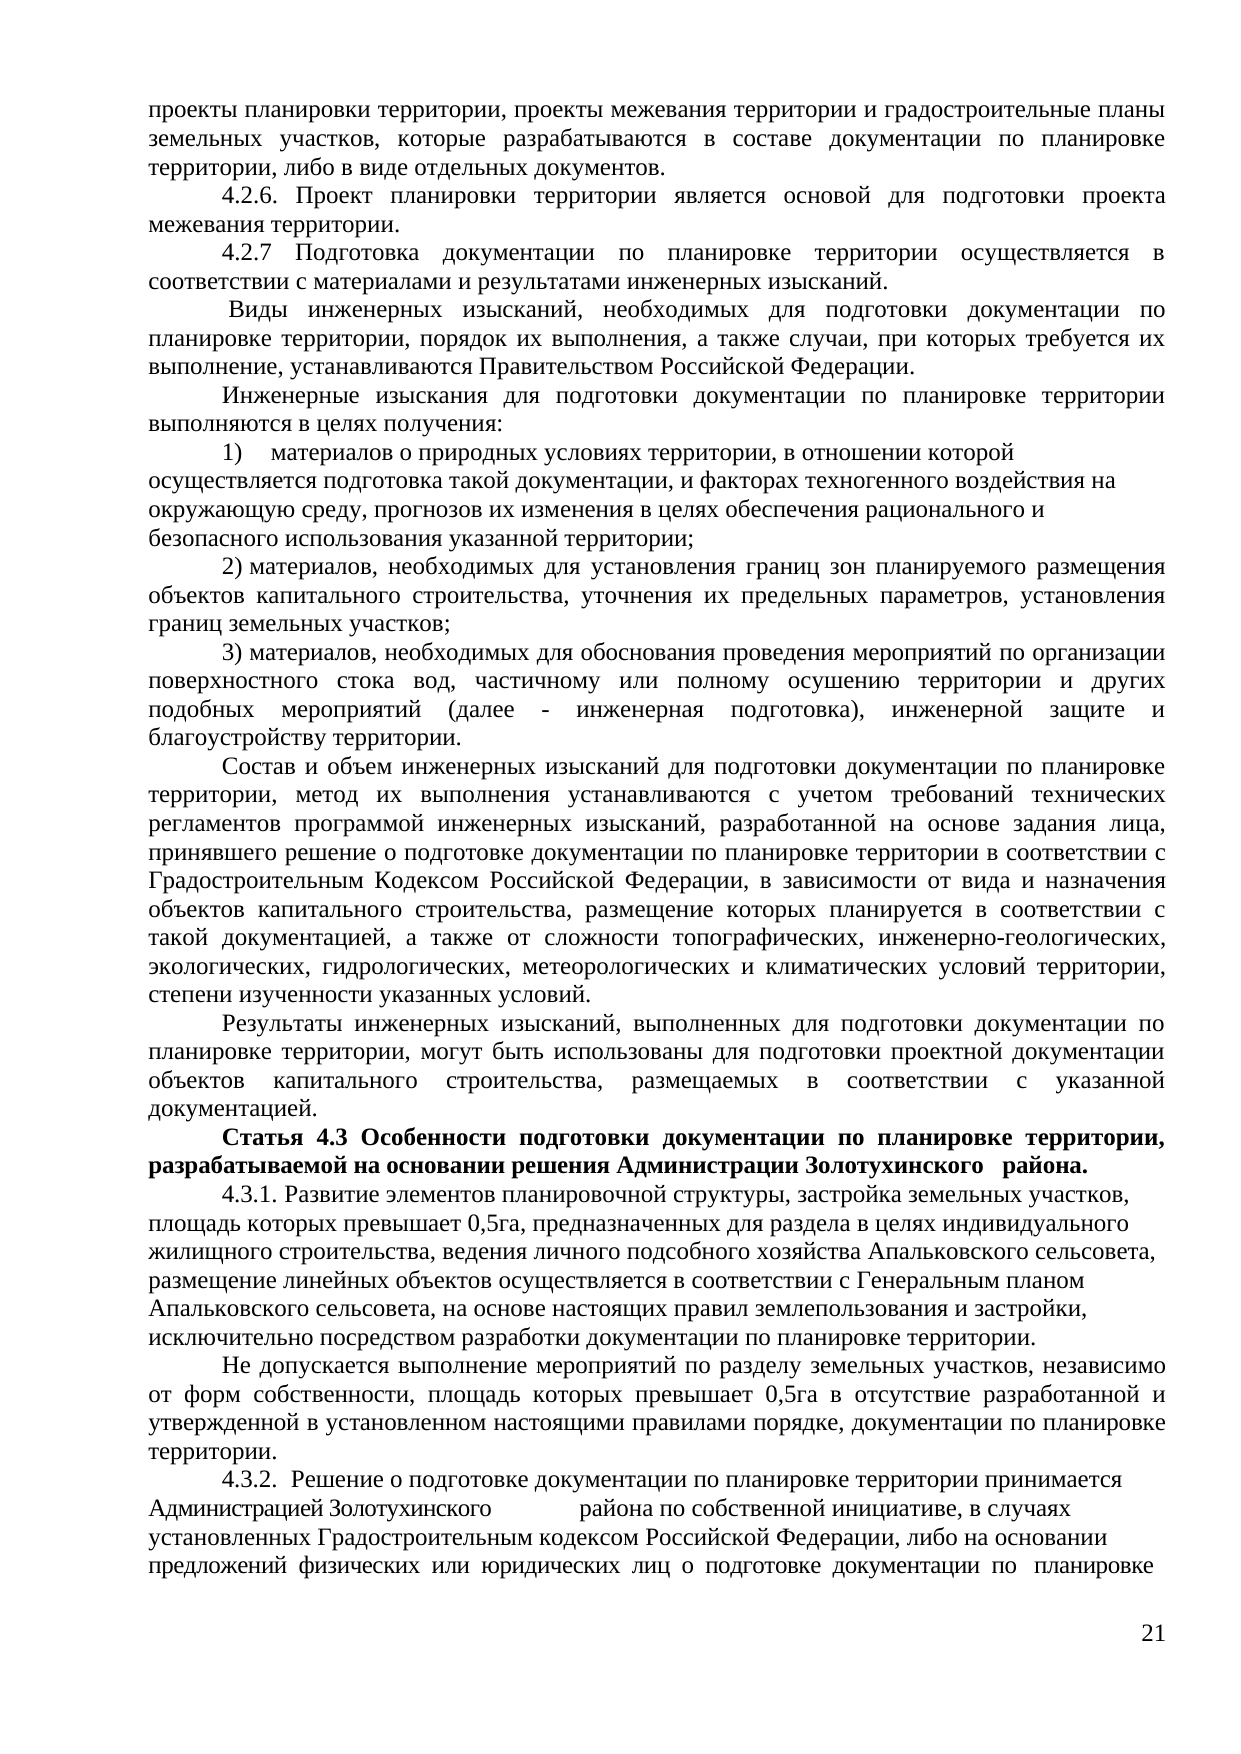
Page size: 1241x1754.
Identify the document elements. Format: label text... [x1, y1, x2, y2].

list материалов, необходимых для обоснования проведения мероприятий по организации поверхностного стока вод, частичному или полному осушению территории и других подобных мероприятий (далее - инженерная подготовка), инженерной защите и благоустройству территории. [148, 637, 1166, 751]
text Состав и объем инженерных изысканий для подготовки документации по планировке территории, метод их выполнения устанавливаются с учетом требований технических регламентов программой инженерных изысканий, разработанной на основе задания лица, принявшего решение о подготовке документации по планировке территории в соответствии с Градостроительным Кодексом Российской Федерации, в зависимости от вида и назначения объектов капитального строительства, размещение которых планируется в соответствии с такой документацией, а также от сложности топографических, инженерно-геологических, экологических, гидрологических, метеорологических и климатических условий территории, степени изученности указанных условий. [148, 751, 1167, 1008]
text 4.3.1. Развитие элементов планировочной структуры, застройка земельных участков, площадь которых превышает 0,5га, предназначенных для раздела в целях индивидуального жилищного строительства, ведения личного подсобного хозяйства Апальковского сельсовета, размещение линейных объектов осуществляется в соответствии с Генеральным планом Апальковского сельсовета, на основе настоящих правил землепользования и застройки, исключительно посредством разработки документации по планировке территории. [148, 1179, 1167, 1351]
text 4.3.2. Решение о подготовке документации по планировке территории принимается Администрацией Золотухинского района по собственной инициативе, в случаях установленных Градостроительным кодексом Российской Федерации, либо на основании предложений физических или юридических лиц о подготовке документации по планировке [148, 1465, 1166, 1579]
text 1) материалов о природных условиях территории, в отношении которой осуществляется подготовка такой документации, и факторах техногенного воздействия на окружающую среду, прогнозов их изменения в целях обеспечения рационального и безопасного использования указанной территории; [148, 437, 1166, 552]
text Не допускается выполнение мероприятий по разделу земельных участков, независимо от форм собственности, площадь которых превышает 0,5га в отсутствие разработанной и утвержденной в установленном настоящими правилами порядке, документации по планировке территории. [148, 1351, 1167, 1465]
text Результаты инженерных изысканий, выполненных для подготовки документации по планировке территории, могут быть использованы для подготовки проектной документации объектов капитального строительства, размещаемых в соответствии с указанной документацией. [148, 1008, 1166, 1122]
text 21 [148, 1618, 1166, 1647]
text проекты планировки территории, проекты межевания территории и градостроительные планы земельных участков, которые разрабатываются в составе документации по планировке территории, либо в виде отдельных документов. [148, 95, 1166, 181]
list материалов, необходимых для установления границ зон планируемого размещения объектов капитального строительства, уточнения их предельных параметров, установления границ земельных участков; [148, 552, 1167, 637]
text 4.2.6. Проект планировки территории является основой для подготовки проекта межевания территории. [148, 181, 1167, 238]
text Инженерные изыскания для подготовки документации по планировке территории выполняются в целях получения: [148, 380, 1166, 437]
text 4.2.7 Подготовка документации по планировке территории осуществляется в соответствии с материалами и результатами инженерных изысканий. [148, 238, 1166, 295]
text Виды инженерных изысканий, необходимых для подготовки документации по планировке территории, порядок их выполнения, а также случаи, при которых требуется их выполнение, устанавливаются Правительством Российской Федерации. [148, 295, 1166, 380]
text Статья 4.3 Особенности подготовки документации по планировке территории, разрабатываемой на основании решения Администрации Золотухинского района. [148, 1122, 1166, 1179]
